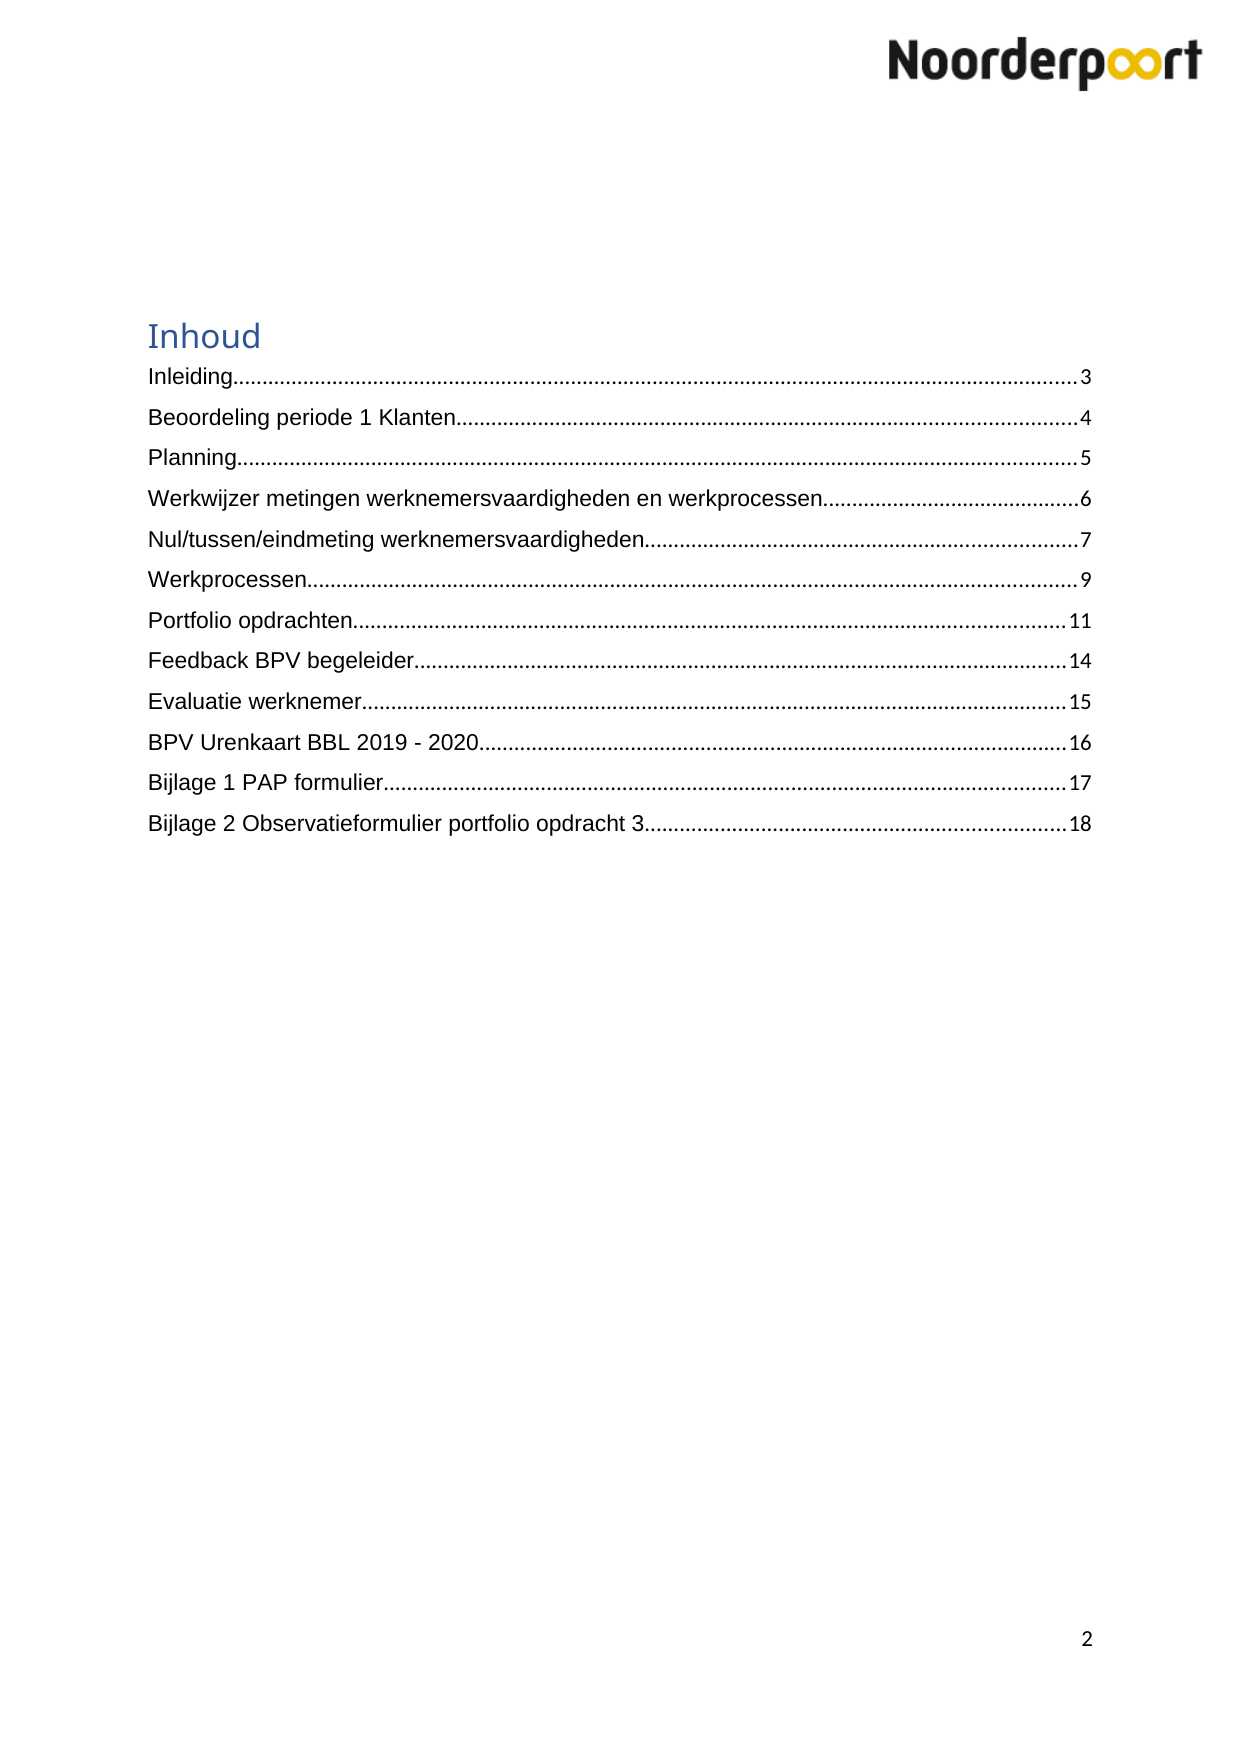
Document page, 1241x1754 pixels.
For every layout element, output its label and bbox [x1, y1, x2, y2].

picture [882, 31, 1205, 93]
